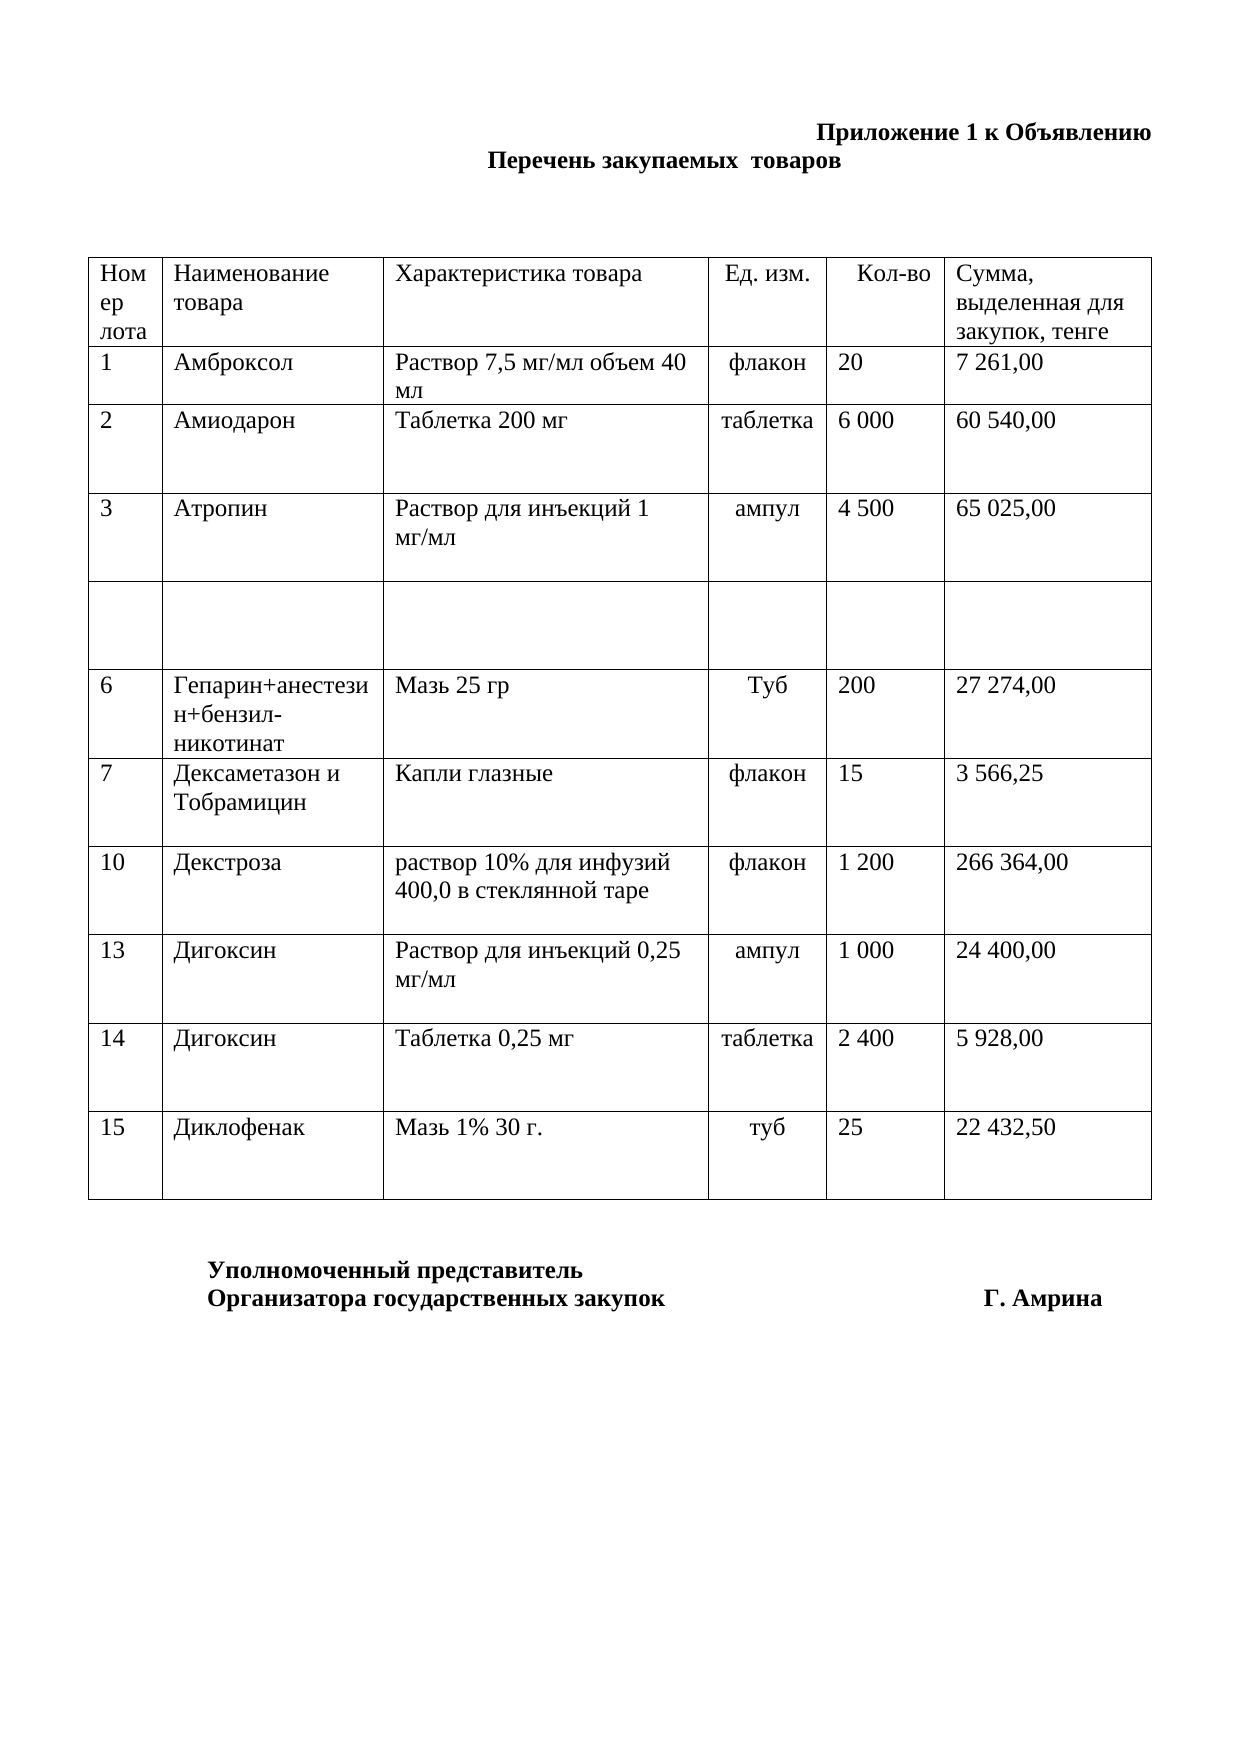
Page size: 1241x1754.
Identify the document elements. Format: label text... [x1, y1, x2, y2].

table_cell [945, 582, 1151, 669]
table_cell 27 274,00 [945, 670, 1151, 757]
table_cell 6 000 [827, 405, 944, 492]
table_cell 10 [89, 847, 162, 934]
table_cell Таблетка 0,25 мг [384, 1024, 708, 1111]
table_cell Мазь 1% 30 г. [384, 1112, 708, 1199]
text Организатора государственных закупок Г. Амрина [118, 1283, 1152, 1312]
table_cell [89, 582, 162, 669]
table_cell 7 [89, 759, 162, 846]
table_cell 60 540,00 [945, 405, 1151, 492]
table_cell [709, 582, 826, 669]
table_cell Атропин [163, 494, 383, 581]
text Уполномоченный представитель [118, 1255, 1152, 1283]
table_cell 24 400,00 [945, 935, 1151, 1022]
table_cell Декстроза [163, 847, 383, 934]
table_cell 6 [89, 670, 162, 757]
table_cell Таблетка 200 мг [384, 405, 708, 492]
text Приложение 1 к Объявлению [177, 89, 1152, 145]
table_cell флакон [709, 347, 826, 404]
table_cell таблетка [709, 1024, 826, 1111]
table_cell Амброксол [163, 347, 383, 404]
table_cell [384, 582, 708, 669]
table_cell 7 261,00 [945, 347, 1151, 404]
table_cell 3 566,25 [945, 759, 1151, 846]
table_cell 14 [89, 1024, 162, 1111]
table_cell 266 364,00 [945, 847, 1151, 934]
table_cell 65 025,00 [945, 494, 1151, 581]
table_cell 200 [827, 670, 944, 757]
table_cell Гепарин+анестезин+бензил-никотинат [163, 670, 383, 757]
table_cell 25 [827, 1112, 944, 1199]
table_cell 5 928,00 [945, 1024, 1151, 1111]
table_cell раствор 10% для инфузий 400,0 в стеклянной таре [384, 847, 708, 934]
table_cell туб [709, 1112, 826, 1199]
table_cell 2 400 [827, 1024, 944, 1111]
table_cell Мазь 25 гр [384, 670, 708, 757]
text Перечень закупаемых товаров [177, 145, 1152, 174]
table_cell Раствор для инъекций 1 мг/мл [384, 494, 708, 581]
table_cell Туб [709, 670, 826, 757]
table_cell 3 [89, 494, 162, 581]
table_header Наименование товара [163, 258, 383, 346]
table_header Номер лота [89, 258, 162, 346]
table_cell [827, 582, 944, 669]
table_cell 2 [89, 405, 162, 492]
table_cell Раствор для инъекций 0,25 мг/мл [384, 935, 708, 1022]
table_cell 1 000 [827, 935, 944, 1022]
table_cell флакон [709, 759, 826, 846]
table_cell Амиодарон [163, 405, 383, 492]
table_header Сумма, выделенная для закупок, тенге [945, 258, 1151, 346]
table_cell 22 432,50 [945, 1112, 1151, 1199]
table_cell 15 [827, 759, 944, 846]
table_cell 1 [89, 347, 162, 404]
table_cell Дигоксин [163, 935, 383, 1022]
table_header Характеристика товара [384, 258, 708, 346]
table_cell ампул [709, 494, 826, 581]
table_cell 4 500 [827, 494, 944, 581]
table_header Кол-во [827, 258, 944, 346]
table_cell Раствор 7,5 мг/мл объем 40 мл [384, 347, 708, 404]
table_cell 20 [827, 347, 944, 404]
table_cell 15 [89, 1112, 162, 1199]
table_cell флакон [709, 847, 826, 934]
table_cell таблетка [709, 405, 826, 492]
table_cell Диклофенак [163, 1112, 383, 1199]
table_cell 1 200 [827, 847, 944, 934]
table_header Ед. изм. [709, 258, 826, 346]
table_cell Дексаметазон и Тобрамицин [163, 759, 383, 846]
table_cell Дигоксин [163, 1024, 383, 1111]
table_cell Капли глазные [384, 759, 708, 846]
table_cell 13 [89, 935, 162, 1022]
table_cell [163, 582, 383, 669]
table_cell ампул [709, 935, 826, 1022]
